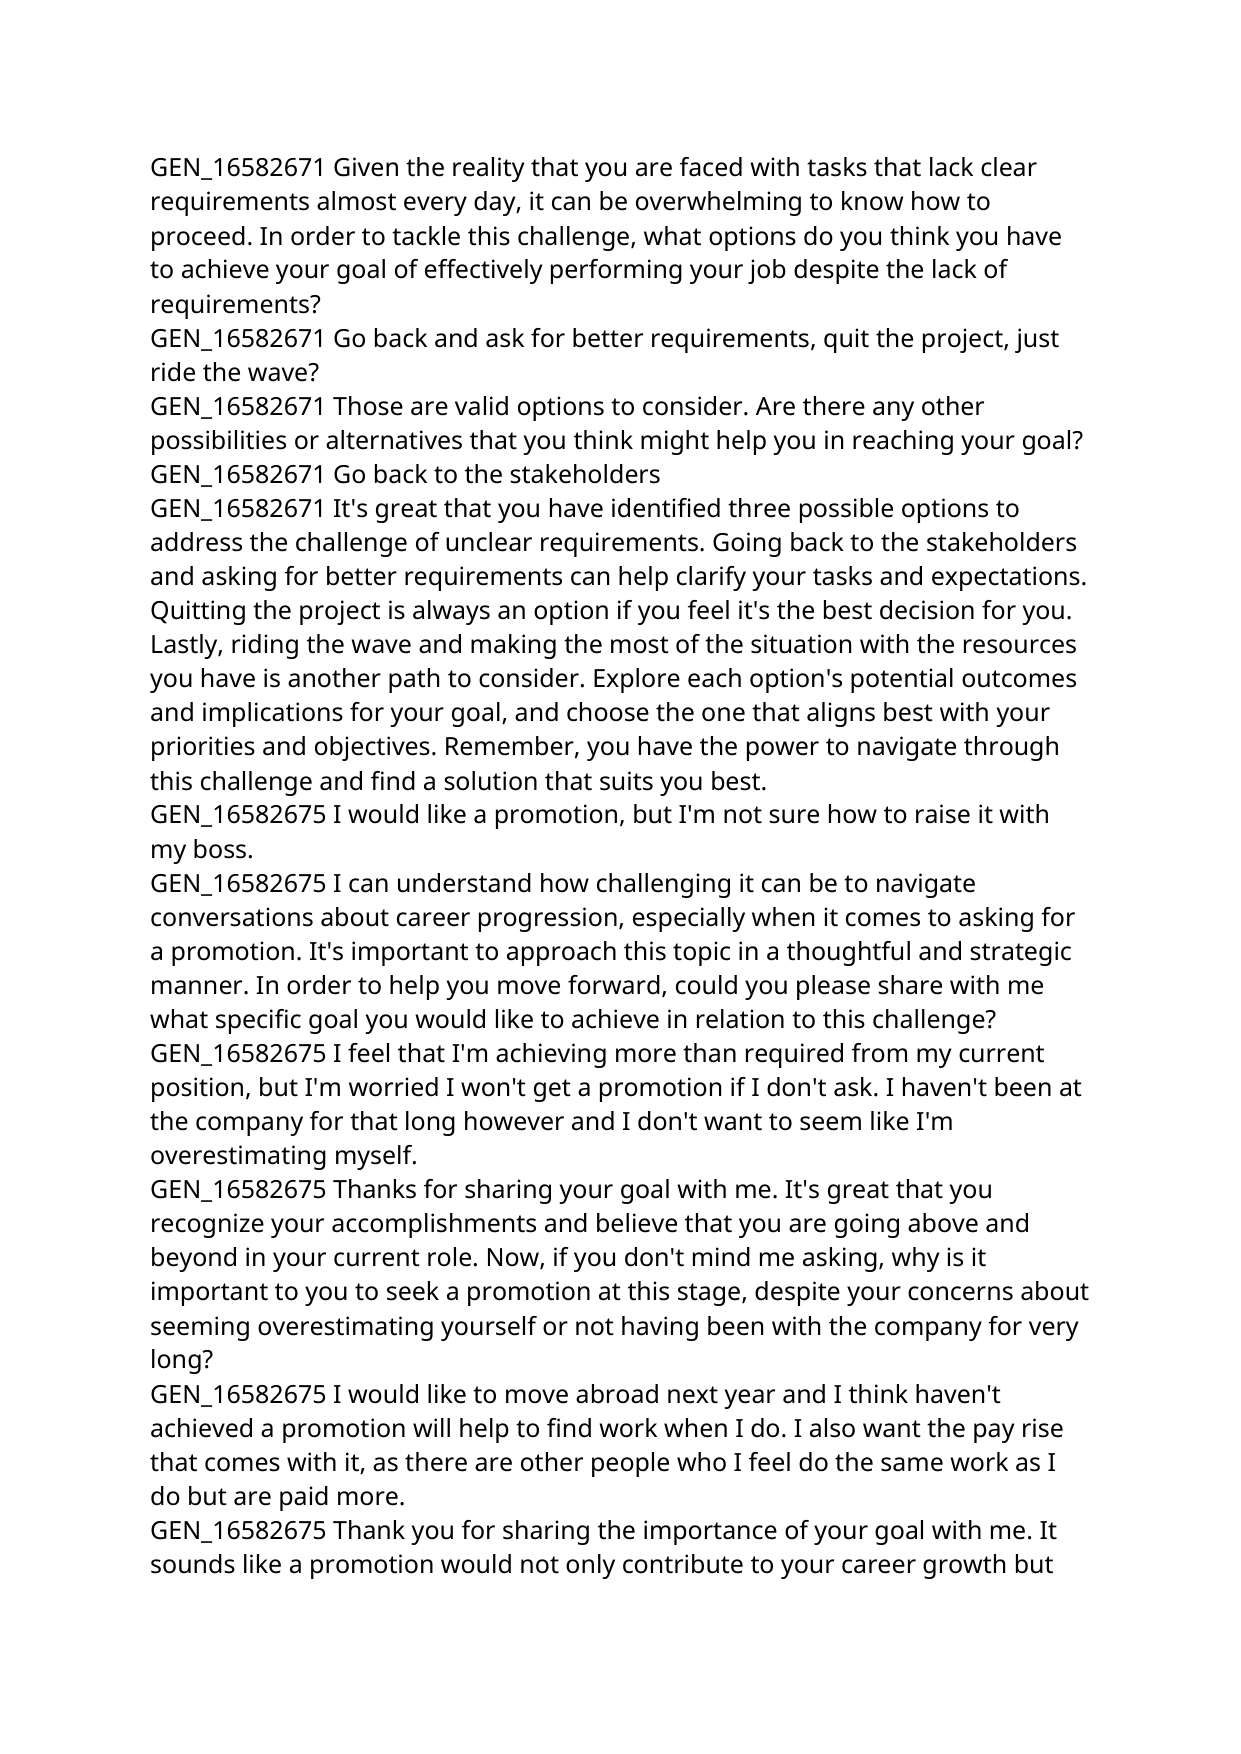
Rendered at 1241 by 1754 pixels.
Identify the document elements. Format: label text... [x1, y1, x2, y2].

text GEN_16582671 Given the reality that you are faced with tasks that lack clear requirements almost every day, it can be overwhelming to know how to proceed. In order to tackle this challenge, what options do you think you have to achieve your goal of effectively performing your job despite the lack of requirements? [150, 150, 1090, 320]
text GEN_16582671 Go back and ask for better requirements, quit the project, just ride the wave? [150, 320, 1090, 388]
text GEN_16582675 Thanks for sharing your goal with me. It's great that you recognize your accomplishments and believe that you are going above and beyond in your current role. Now, if you don't mind me asking, why is it important to you to seek a promotion at this stage, despite your concerns about seeming overestimating yourself or not having been with the company for very long? [150, 1172, 1090, 1376]
text GEN_16582675 I would like a promotion, but I'm not sure how to raise it with my boss. [150, 797, 1090, 865]
text GEN_16582675 I would like to move abroad next year and I think haven't achieved a promotion will help to find work when I do. I also want the pay rise that comes with it, as there are other people who I feel do the same work as I do but are paid more. [150, 1376, 1090, 1512]
text GEN_16582671 Go back to the stakeholders [150, 457, 1090, 491]
text GEN_16582675 I can understand how challenging it can be to navigate conversations about career progression, especially when it comes to asking for a promotion. It's important to approach this topic in a thoughtful and strategic manner. In order to help you move forward, could you please share with me what specific goal you would like to achieve in relation to this challenge? [150, 865, 1090, 1036]
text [150, 1512, 1090, 1581]
text GEN_16582671 Those are valid options to consider. Are there any other possibilities or alternatives that you think might help you in reaching your goal? [150, 388, 1090, 457]
text GEN_16582675 I feel that I'm achieving more than required from my current position, but I'm worried I won't get a promotion if I don't ask. I haven't been at the company for that long however and I don't want to seem like I'm overestimating myself. [150, 1036, 1090, 1172]
text GEN_16582671 It's great that you have identified three possible options to address the challenge of unclear requirements. Going back to the stakeholders and asking for better requirements can help clarify your tasks and expectations. Quitting the project is always an option if you feel it's the best decision for you. Lastly, riding the wave and making the most of the situation with the resources you have is another path to consider. Explore each option's potential outcomes and implications for your goal, and choose the one that aligns best with your priorities and objectives. Remember, you have the power to navigate through this challenge and find a solution that suits you best. [150, 491, 1090, 797]
